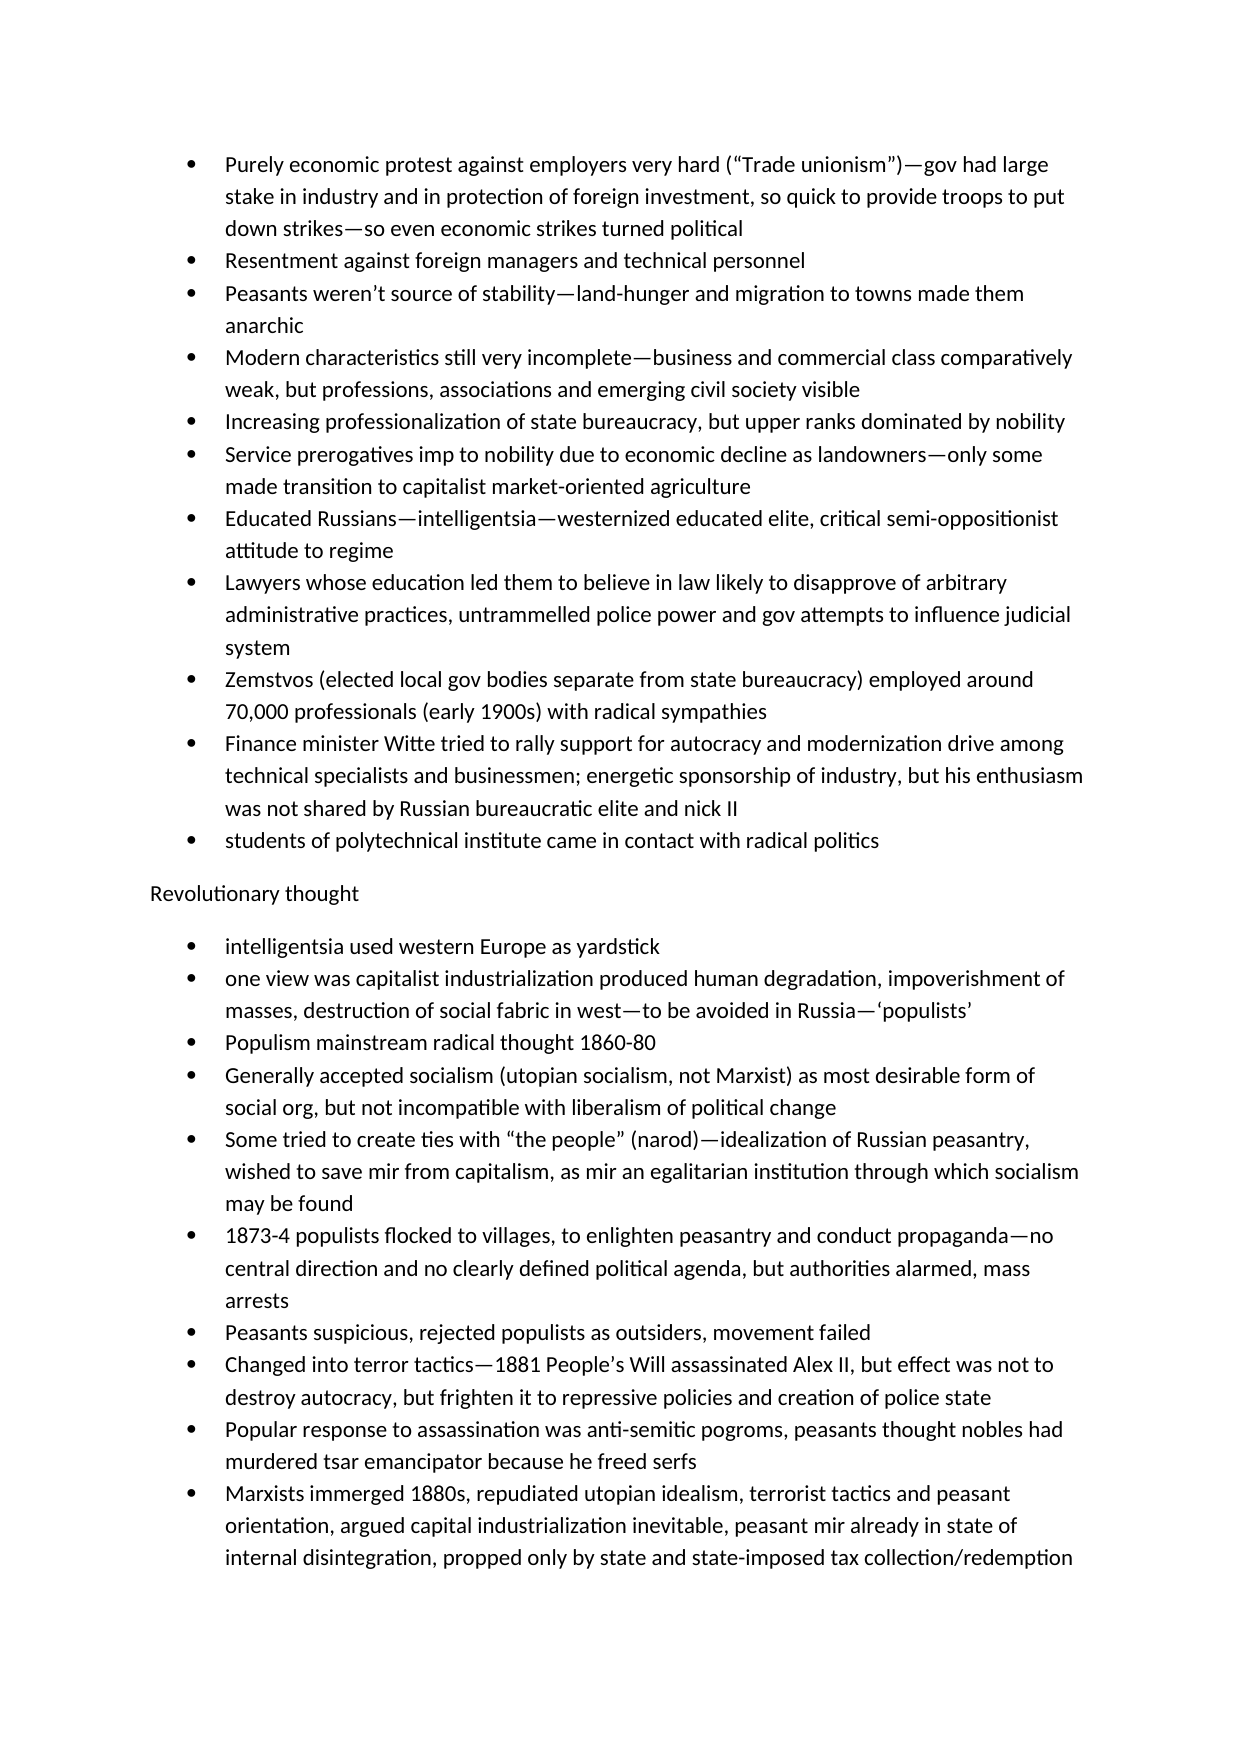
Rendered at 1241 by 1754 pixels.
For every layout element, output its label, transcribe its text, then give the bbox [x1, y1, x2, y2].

list Increasing professionalization of state bureaucracy, but upper ranks dominated by nobility [187, 407, 1090, 436]
list Lawyers whose education led them to believe in law likely to disapprove of arbitrary administrative practices, untrammelled police power and gov attempts to influence judicial system [187, 568, 1090, 661]
list Changed into terror tactics—1881 People’s Will assassinated Alex II, but effect was not to destroy autocracy, but frighten it to repressive policies and creation of police state [187, 1350, 1090, 1411]
list Some tried to create ties with “the people” (narod)—idealization of Russian peasantry, wished to save mir from capitalism, as mir an egalitarian institution through which socialism may be found [187, 1125, 1090, 1217]
list Finance minister Witte tried to rally support for autocracy and modernization drive among technical specialists and businessmen; energetic sponsorship of industry, but his enthusiasm was not shared by Russian bureaucratic elite and nick II [187, 729, 1090, 822]
list Generally accepted socialism (utopian socialism, not Marxist) as most desirable form of social org, but not incompatible with liberalism of political change [187, 1061, 1090, 1121]
list Popular response to assassination was anti-semitic pogroms, peasants thought nobles had murdered tsar emancipator because he freed serfs [187, 1415, 1090, 1475]
list Modern characteristics still very incomplete—business and commercial class comparatively weak, but professions, associations and emerging civil society visible [187, 343, 1090, 403]
list Educated Russians—intelligentsia—westernized educated elite, critical semi-oppositionist attitude to regime [187, 504, 1090, 564]
list Peasants suspicious, rejected populists as outsiders, movement failed [187, 1318, 1090, 1346]
list students of polytechnical institute came in contact with radical politics [187, 826, 1090, 854]
list intelligentsia used western Europe as yardstick [187, 932, 1090, 960]
list 1873-4 populists flocked to villages, to enlighten peasantry and conduct propaganda—no central direction and no clearly defined political agenda, but authorities alarmed, mass arrests [187, 1222, 1090, 1314]
list Populism mainstream radical thought 1860-80 [187, 1028, 1090, 1057]
list Resentment against foreign managers and technical personnel [187, 247, 1090, 274]
list Zemstvos (elected local gov bodies separate from state bureaucracy) employed around 70,000 professionals (early 1900s) with radical sympathies [187, 665, 1090, 725]
list Purely economic protest against employers very hard (“Trade unionism”)—gov had large stake in industry and in protection of foreign investment, so quick to provide troops to put down strikes—so even economic strikes turned political [187, 150, 1090, 242]
list Peasants weren’t source of stability—land-hunger and migration to towns made them anarchic [187, 279, 1090, 339]
list Service prerogatives imp to nobility due to economic decline as landowners—only some made transition to capitalist market-oriented agriculture [187, 440, 1090, 500]
list one view was capitalist industrialization produced human degradation, impoverishment of masses, destruction of social fabric in west—to be avoided in Russia—‘populists’ [187, 964, 1090, 1024]
text Revolutionary thought [150, 879, 1090, 907]
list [187, 1479, 1090, 1572]
